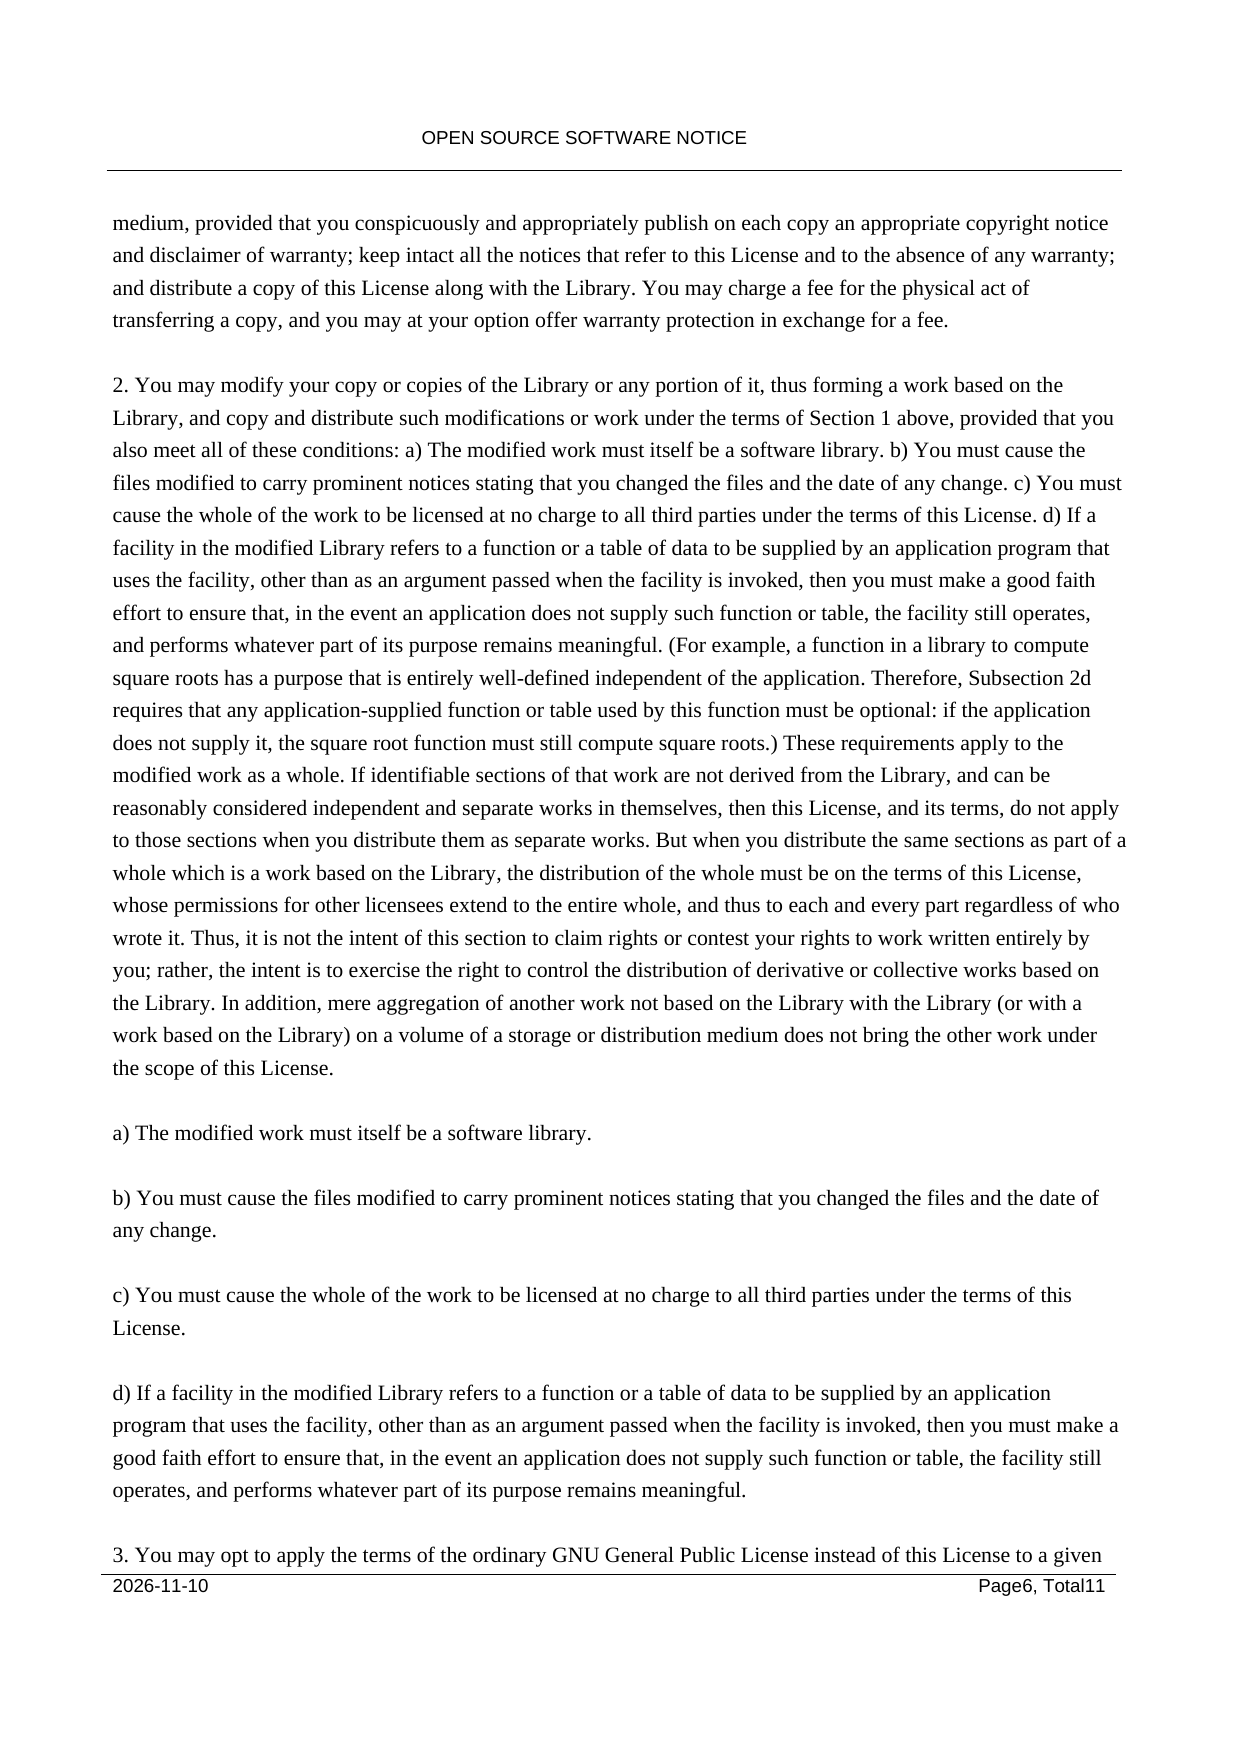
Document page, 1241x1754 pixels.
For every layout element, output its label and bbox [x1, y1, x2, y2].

text [112, 206, 1128, 1571]
